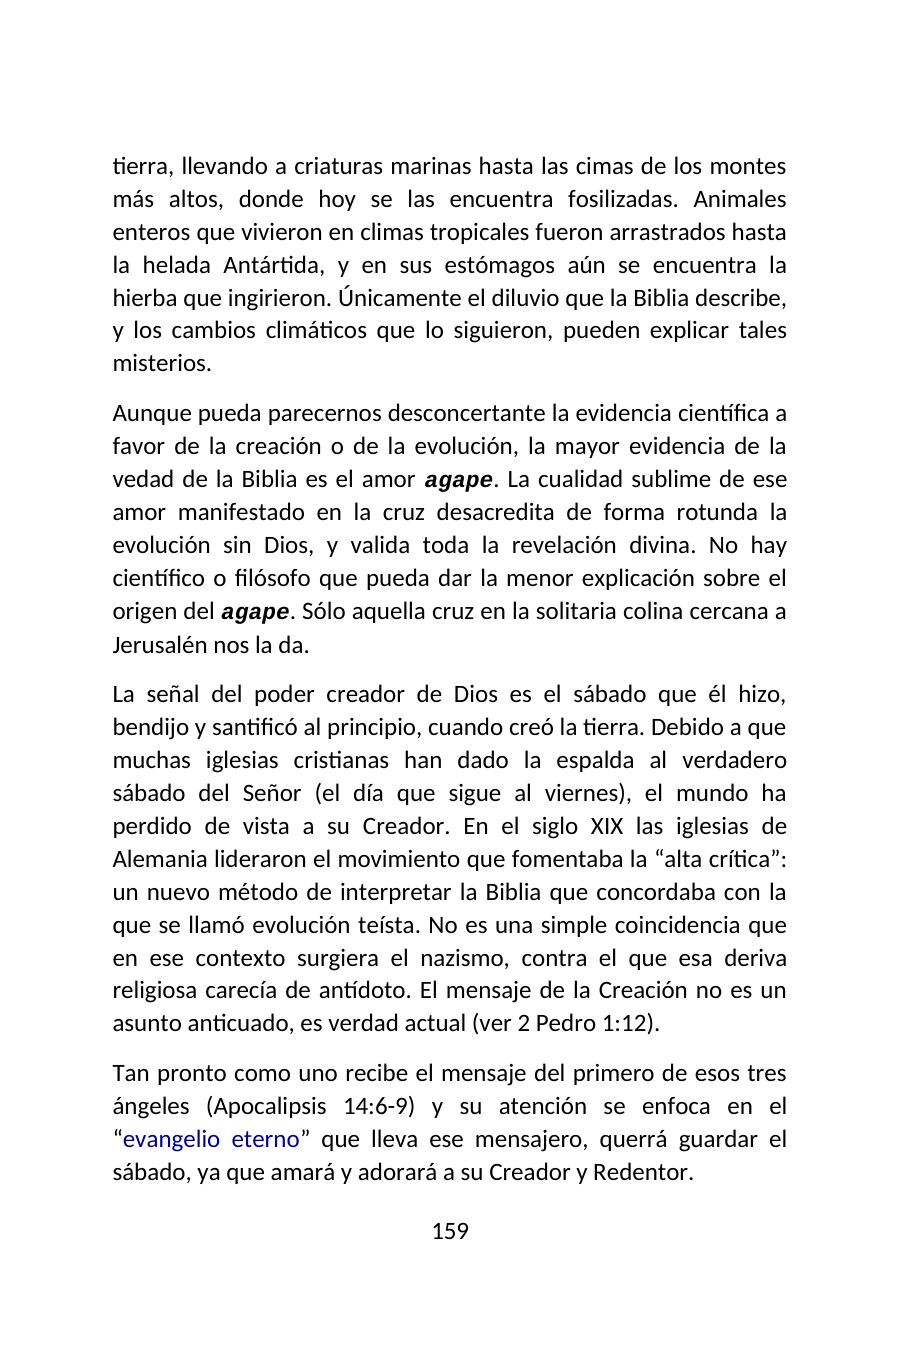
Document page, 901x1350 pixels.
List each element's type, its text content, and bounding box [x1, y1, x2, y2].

text La señal del poder creador de Dios es el sábado que él hizo, bendijo y santificó al principio, cuando creó la tierra. Debido a que muchas iglesias cristianas han dado la espalda al verdadero sábado del Señor (el día que sigue al viernes), el mundo ha perdido de vista a su Creador. En el siglo XIX las iglesias de Alemania lideraron el movimiento que fomentaba la “alta crítica”: un nuevo método de interpretar la Biblia que concordaba con la que se llamó evolución teísta. No es una simple coincidencia que en ese contexto surgiera el nazismo, contra el que esa deriva religiosa carecía de antídoto. El mensaje de la Creación no es un asunto anticuado, es verdad actual (ver 2 Pedro 1:12). [112, 678, 788, 1038]
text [112, 150, 788, 378]
text Aunque pueda parecernos desconcertante la evidencia científica a favor de la creación o de la evolución, la mayor evidencia de la vedad de la Biblia es el amor agape. La cualidad sublime de ese amor manifestado en la cruz desacredita de forma rotunda la evolución sin Dios, y valida toda la revelación divina. No hay científico o filósofo que pueda dar la menor explicación sobre el origen del agape. Sólo aquella cruz en la solitaria colina cercana a Jerusalén nos la da. [112, 397, 788, 659]
text Tan pronto como uno recibe el mensaje del primero de esos tres ángeles (Apocalipsis 14:6-9) y su atención se enfoca en el “evangelio eterno” que lleva ese mensajero, querrá guardar el sábado, ya que amará y adorará a su Creador y Redentor. [112, 1057, 788, 1186]
